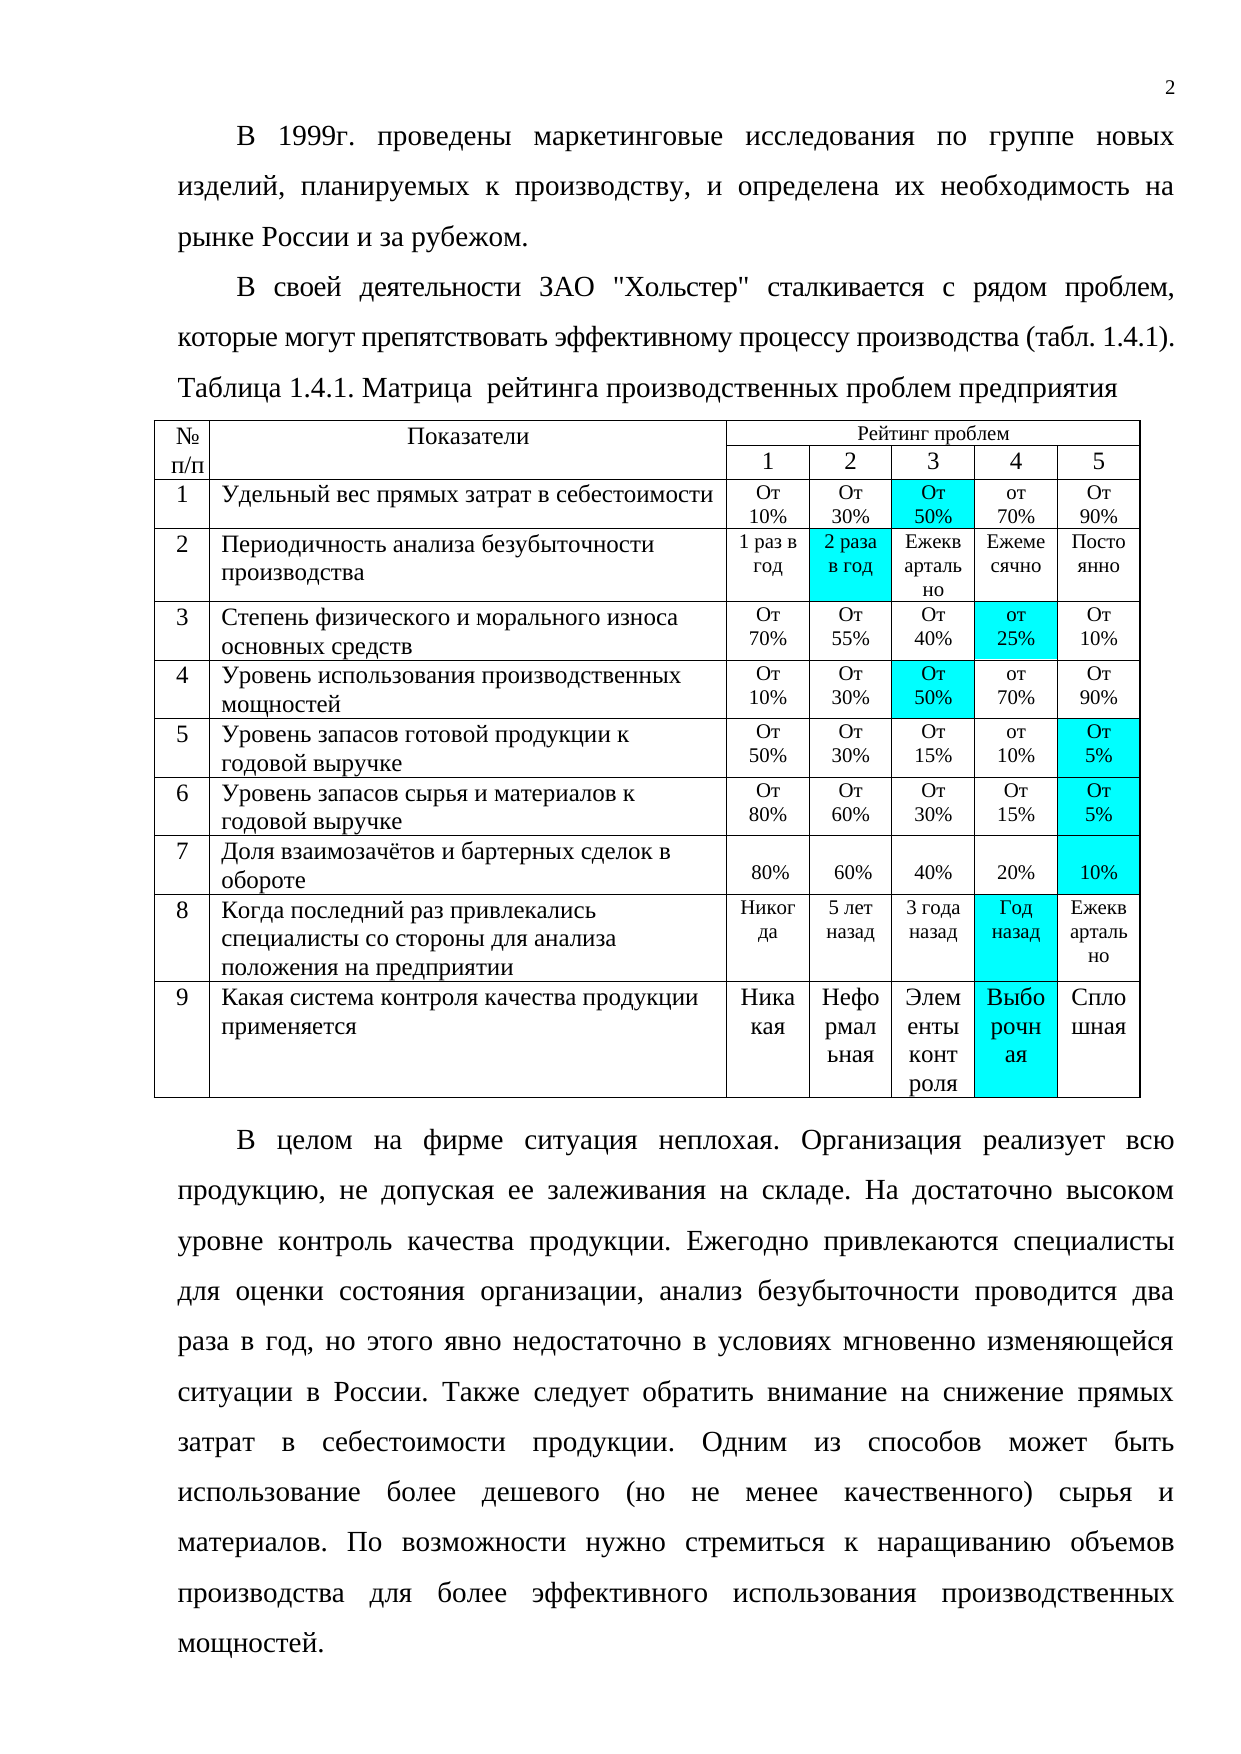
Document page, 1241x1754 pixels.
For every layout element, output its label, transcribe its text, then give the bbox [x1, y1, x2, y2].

table_cell Никогда [727, 895, 809, 981]
table_cell От 40% [892, 602, 974, 659]
table_cell Какая система контроля качества продукции применяется [210, 982, 726, 1097]
table_cell от 70% [975, 661, 1057, 718]
table_cell Выборочная [975, 982, 1057, 1097]
text В целом на фирме ситуация неплохая. Организация реализует всю продукцию, не допуская ее залеживания на складе. На достаточно высоком уровне контроль качества продукции. Ежегодно привлекаются специалисты для оценки состояния организации, анализ безубыточности проводится два раза в год, но этого явно недостаточно в условиях мгновенно изменяющейся ситуации в России. Также следует обратить внимание на снижение прямых затрат в себестоимости продукции. Одним из способов может быть использование более дешевого (но не менее качественного) сырья и материалов. По возможности нужно стремиться к наращиванию объемов производства для более эффективного использования производственных мощностей. [177, 1122, 1175, 1659]
table_cell Уровень запасов сырья и материалов к годовой выручке [210, 778, 726, 835]
text В 1999г. проведены маркетинговые исследования по группе новых изделий, планируемых к производству, и определена их необходимость на рынке России и за рубежом. [177, 118, 1175, 252]
table_cell 2 [810, 446, 891, 478]
table_cell Неформальная [810, 982, 891, 1097]
table_cell От 50% [727, 719, 809, 777]
table_cell От 50% [892, 661, 974, 718]
table_cell От 10% [1058, 602, 1139, 659]
table_cell Удельный вес прямых затрат в себестоимости [210, 480, 726, 528]
table_cell 4 [155, 661, 209, 718]
table_cell 3 [892, 446, 974, 478]
table_cell Уровень использования производственных мощностей [210, 661, 726, 718]
table_cell От 55% [810, 602, 891, 659]
table_cell Сплошная [1058, 982, 1139, 1097]
table_cell 5 [155, 719, 209, 777]
table_cell От 15% [975, 778, 1057, 835]
table_cell От 15% [892, 719, 974, 777]
table_cell 1 [155, 480, 209, 528]
table_cell Когда последний раз привлекались специалисты со стороны для анализа положения на предприятии [210, 895, 726, 981]
table_cell 2 раза в год [810, 529, 891, 601]
table_cell 5 лет назад [810, 895, 891, 981]
table_cell Уровень запасов готовой продукции к годовой выручке [210, 719, 726, 777]
table_cell От 30% [810, 719, 891, 777]
table_cell 40% [892, 836, 974, 894]
table_cell от 10% [975, 719, 1057, 777]
text В своей деятельности ЗАО "Хольстер" сталкивается с рядом проблем, которые могут препятствовать эффективному процессу производства (табл. 1.4.1). [177, 269, 1175, 353]
table_cell 6 [155, 778, 209, 835]
table_cell От 90% [1058, 480, 1139, 528]
table_cell От 90% [1058, 661, 1139, 718]
table_cell 7 [155, 836, 209, 894]
table_cell 10% [1058, 836, 1139, 894]
table_cell От 80% [727, 778, 809, 835]
table_cell 9 [155, 982, 209, 1097]
table_header Показатели [210, 421, 726, 478]
table_cell от 70% [975, 480, 1057, 528]
table_cell Ежеквартально [892, 529, 974, 601]
table_cell От 70% [727, 602, 809, 659]
table_cell 3 [155, 602, 209, 659]
table_cell От 10% [727, 661, 809, 718]
table_cell От 30% [810, 480, 891, 528]
table_cell От 50% [892, 480, 974, 528]
table_cell 1 раз в год [727, 529, 809, 601]
table_cell Периодичность анализа безубыточности производства [210, 529, 726, 601]
table_cell 5 [1058, 446, 1139, 478]
table_cell 20% [975, 836, 1057, 894]
table_cell Никакая [727, 982, 809, 1097]
table_cell От 60% [810, 778, 891, 835]
table_cell От 5% [1058, 719, 1139, 777]
table_cell 60% [810, 836, 891, 894]
table_cell Год назад [975, 895, 1057, 981]
table_cell Элементы контроля [892, 982, 974, 1097]
table_cell от 25% [975, 602, 1057, 659]
subtitle Таблица 1.4.1. Матрица рейтинга производственных проблем предприятия [177, 370, 1175, 403]
table_header № п/п [155, 421, 209, 478]
table_cell 80% [727, 836, 809, 894]
table_cell 2 [155, 529, 209, 601]
table_cell 1 [727, 446, 809, 478]
table_cell Ежемесячно [975, 529, 1057, 601]
table_cell 4 [975, 446, 1057, 478]
table_cell От 30% [892, 778, 974, 835]
table_cell Постоянно [1058, 529, 1139, 601]
table_cell Степень физического и морального износа основных средств [210, 602, 726, 659]
table_cell От 10% [727, 480, 809, 528]
table_cell От 30% [810, 661, 891, 718]
table_cell Доля взаимозачётов и бартерных сделок в обороте [210, 836, 726, 894]
table_cell 8 [155, 895, 209, 981]
table_cell Ежеквартально [1058, 895, 1139, 981]
table_cell От 5% [1058, 778, 1139, 835]
table_cell 3 года назад [892, 895, 974, 981]
table_header Рейтинг проблем [727, 421, 1139, 445]
